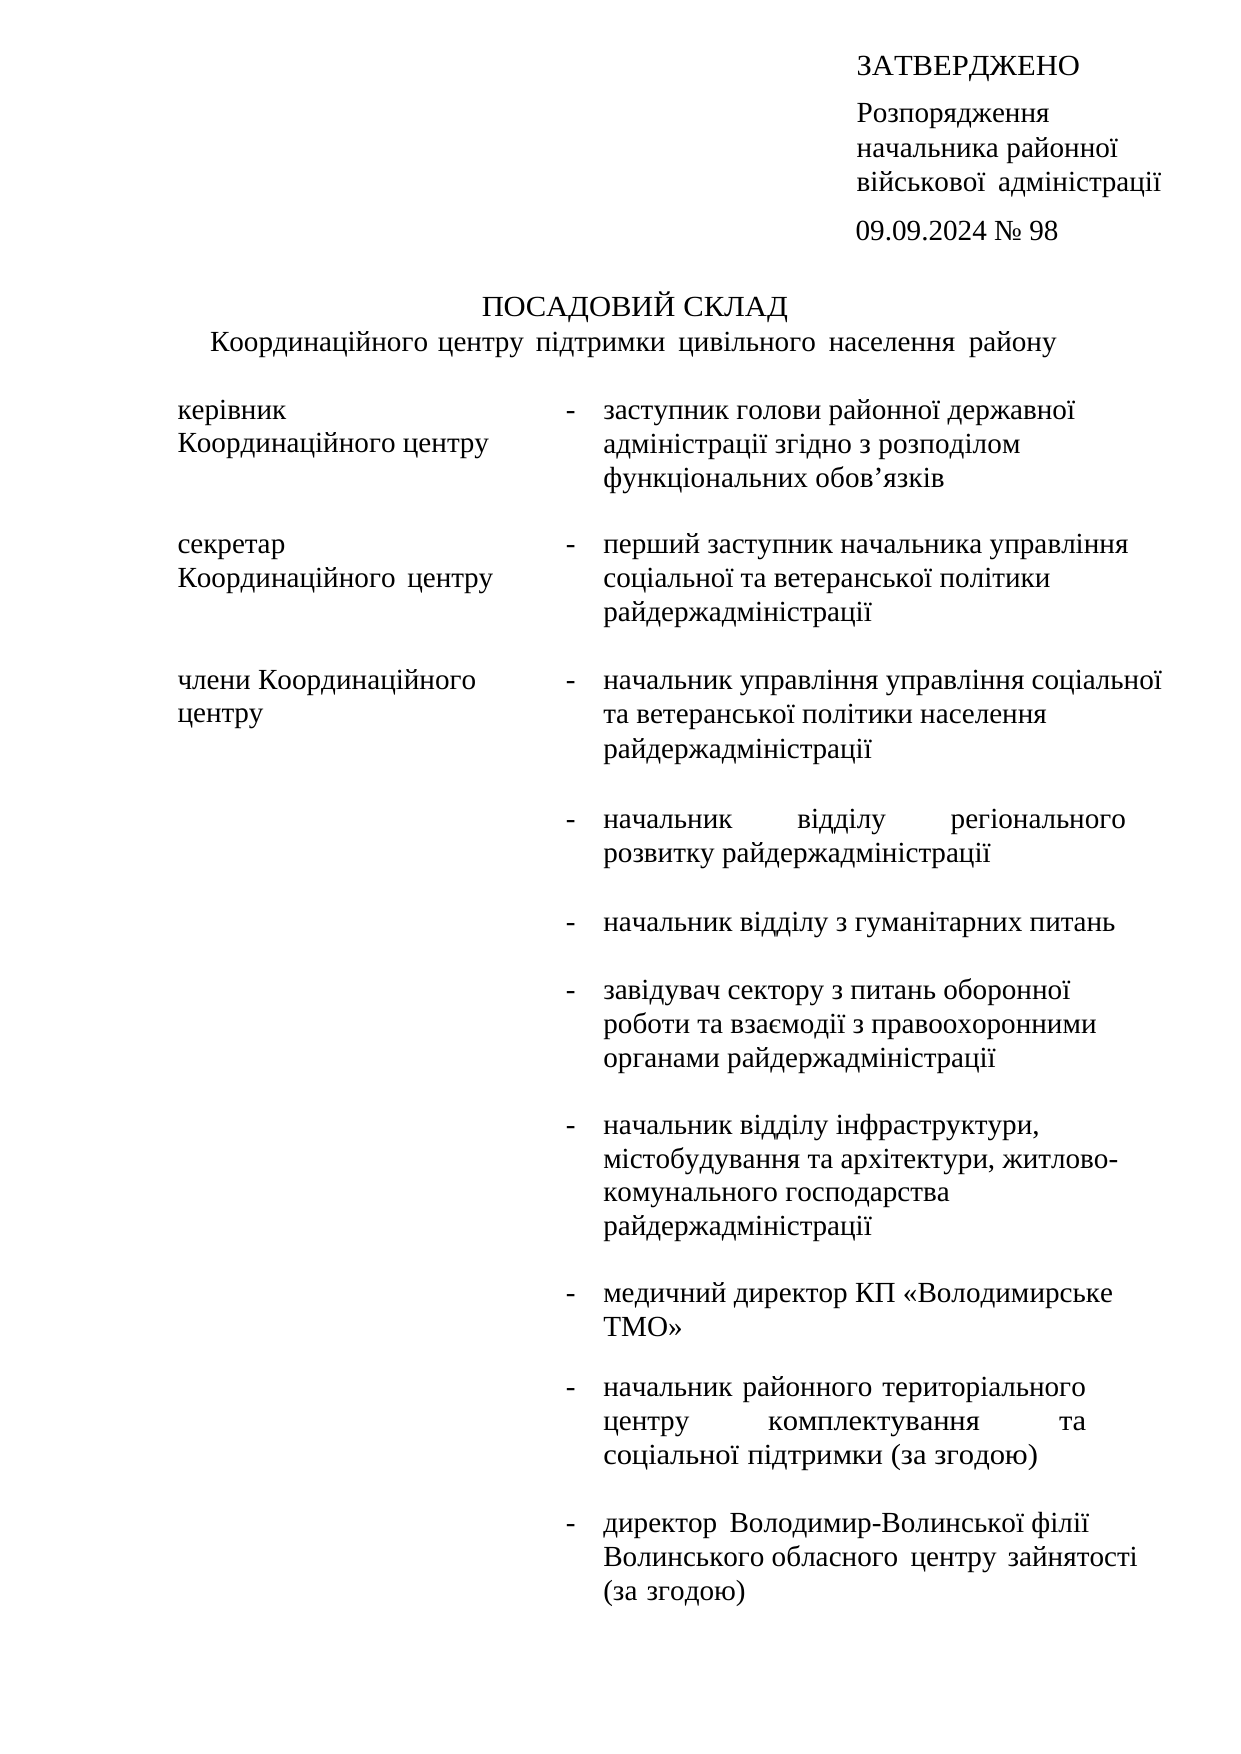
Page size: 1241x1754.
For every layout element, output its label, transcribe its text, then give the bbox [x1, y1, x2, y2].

text 09.09.2024 № 98 [855, 213, 1163, 246]
text Розпорядження начальника районної військової адміністрації [856, 95, 1163, 198]
table_header керівник Координаційного центру [166, 392, 517, 526]
table_cell секретар Координаційного центру [166, 526, 517, 662]
text ЗАТВЕРДЖЕНО [856, 48, 1181, 81]
text ПОСАДОВИЙ СКЛАД [177, 289, 1092, 322]
table_cell перший заступник начальника управління соціальної та ветеранської політики райдержадміністрації [517, 526, 1192, 662]
table_header заступник голови районної державної адміністрації згідно з розподілом функціональних обов’язків [517, 392, 1192, 526]
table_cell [517, 662, 1192, 1606]
text Координаційного центру підтримки цивільного населення району [177, 324, 1089, 357]
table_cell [166, 662, 517, 1606]
